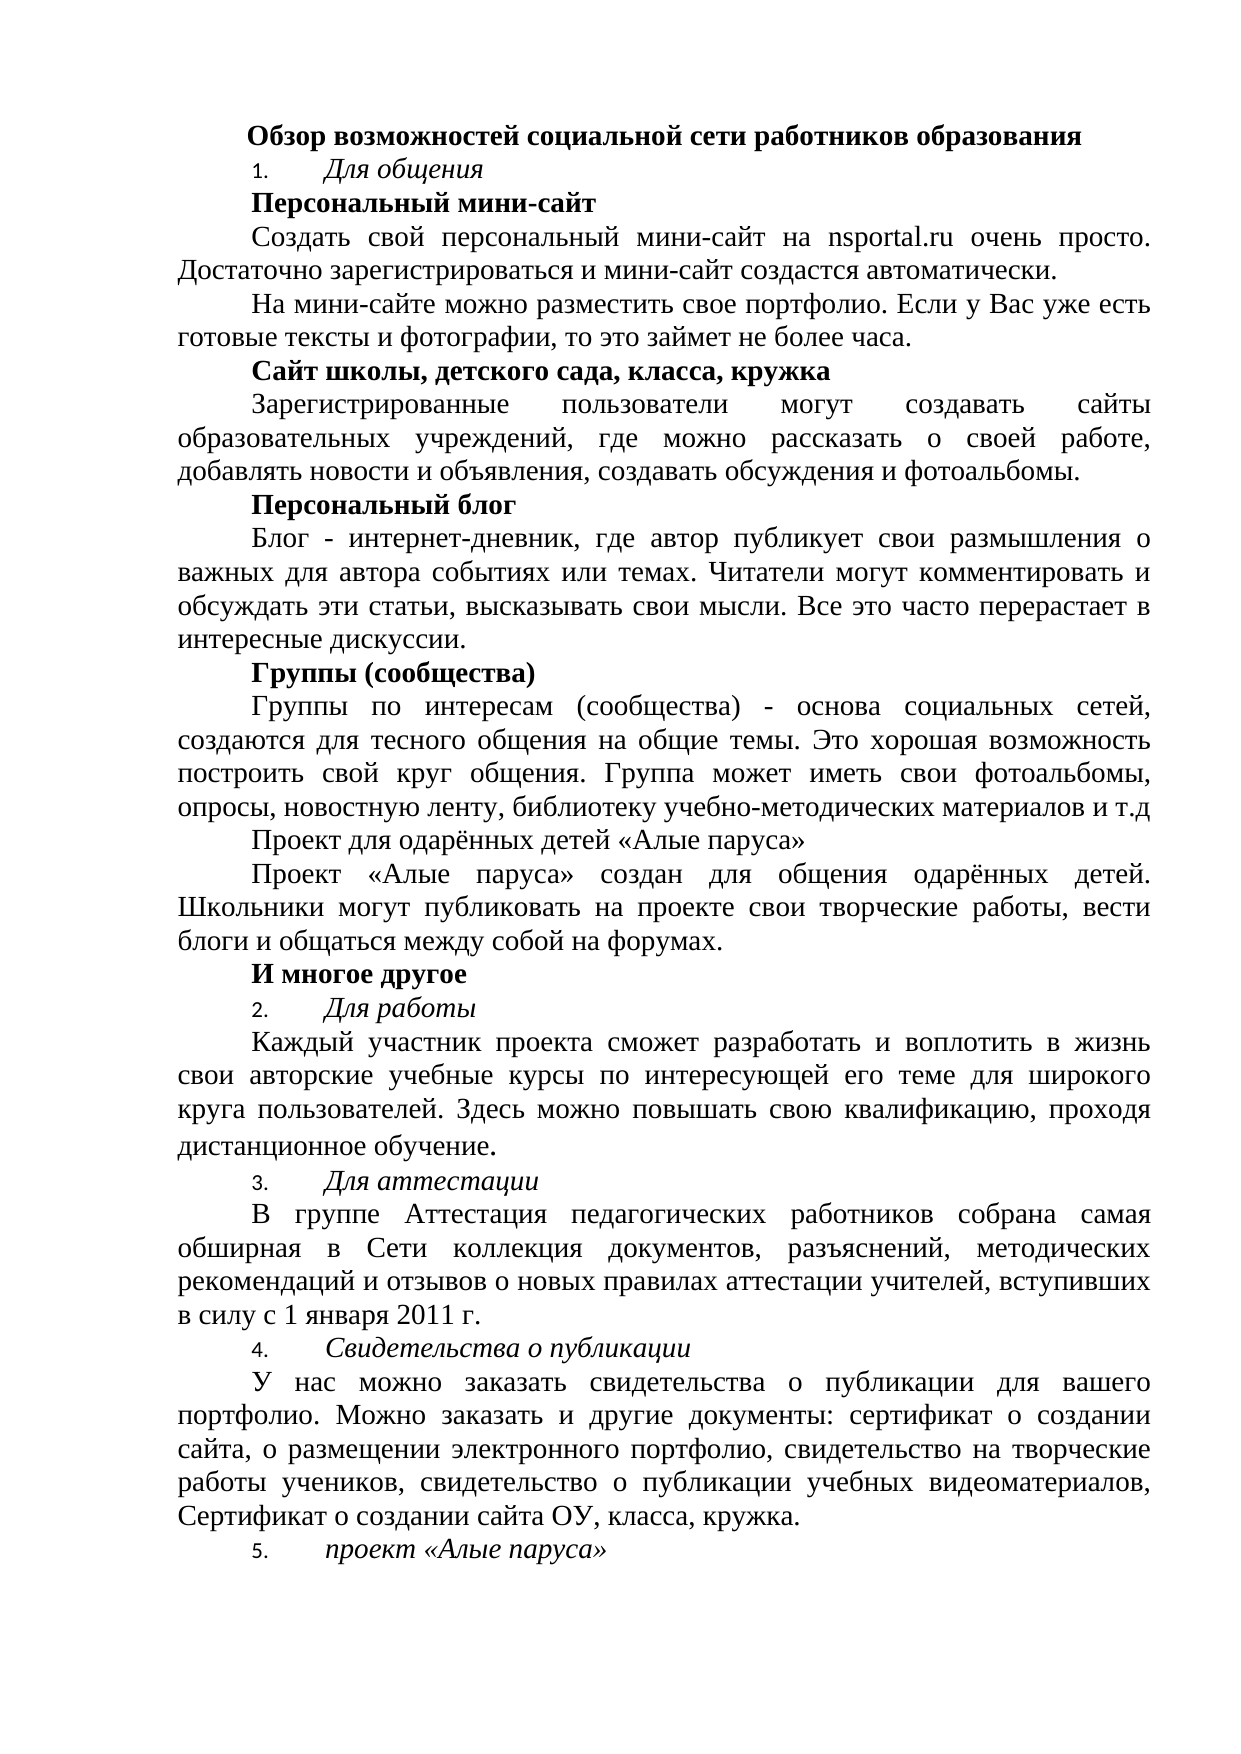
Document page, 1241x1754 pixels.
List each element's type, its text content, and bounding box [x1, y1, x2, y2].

list Для общения [177, 152, 1152, 185]
text Создать свой персональный мини-сайт на nsportal.ru очень просто. Достаточно зарегистрироваться и мини-сайт создастся автоматически. [177, 219, 1152, 286]
text У нас можно заказать свидетельства о публикации для вашего портфолио. Можно заказать и другие документы: сертификат о создании сайта, о размещении электронного портфолио, свидетельство на творческие работы учеников, свидетельство о публикации учебных видеоматериалов, Сертификат о создании сайта ОУ, класса, кружка. [177, 1364, 1152, 1532]
list Для аттестации [177, 1163, 1152, 1196]
text Блог - интернет-дневник, где автор публикует свои размышления о важных для автора событиях или темах. Читатели могут комментировать и обсуждать эти статьи, высказывать свои мысли. Все это часто перерастает в интересные дискуссии. [177, 521, 1152, 655]
list проект «Алые паруса» [177, 1532, 1152, 1565]
text Группы по интересам (сообщества) - основа социальных сетей, создаются для тесного общения на общие темы. Это хорошая возможность построить свой круг общения. Группа может иметь свои фотоальбомы, опросы, новостную ленту, библиотеку учебно-методических материалов и т.д [177, 688, 1152, 822]
list Для работы [177, 990, 1152, 1024]
text На мини-сайте можно разместить свое портфолио. Если у Вас уже есть готовые тексты и фотографии, то это займет не более часа. [177, 286, 1152, 353]
text Проект «Алые паруса» создан для общения одарённых детей. Школьники могут публиковать на проекте свои творческие работы, вести блоги и общаться между собой на форумах. [177, 856, 1152, 957]
text И многое другое [177, 957, 1152, 990]
text Каждый участник проекта сможет разработать и воплотить в жизнь свои авторские учебные курсы по интересующей его теме для широкого круга пользователей. Здесь можно повышать свою квалификацию, проходя дистанционное обучение. [177, 1024, 1152, 1163]
text Сайт школы, детского сада, класса, кружка [177, 353, 1152, 386]
text Обзор возможностей социальной сети работников образования [177, 118, 1152, 152]
text Персональный мини-сайт [177, 185, 1152, 219]
text Зарегистрированные пользователи могут создавать сайты образовательных учреждений, где можно рассказать о своей работе, добавлять новости и объявления, создавать обсуждения и фотоальбомы. [177, 386, 1152, 487]
text В группе Аттестация педагогических работников собрана самая обширная в Сети коллекция документов, разъяснений, методических рекомендаций и отзывов о новых правилах аттестации учителей, вступивших в силу с 1 января 2011 г. [177, 1196, 1152, 1330]
list Свидетельства о публикации [177, 1330, 1152, 1364]
text Персональный блог [177, 487, 1152, 521]
text Группы (сообщества) [177, 655, 1152, 688]
text Проект для одарённых детей «Алые паруса» [177, 822, 1152, 856]
